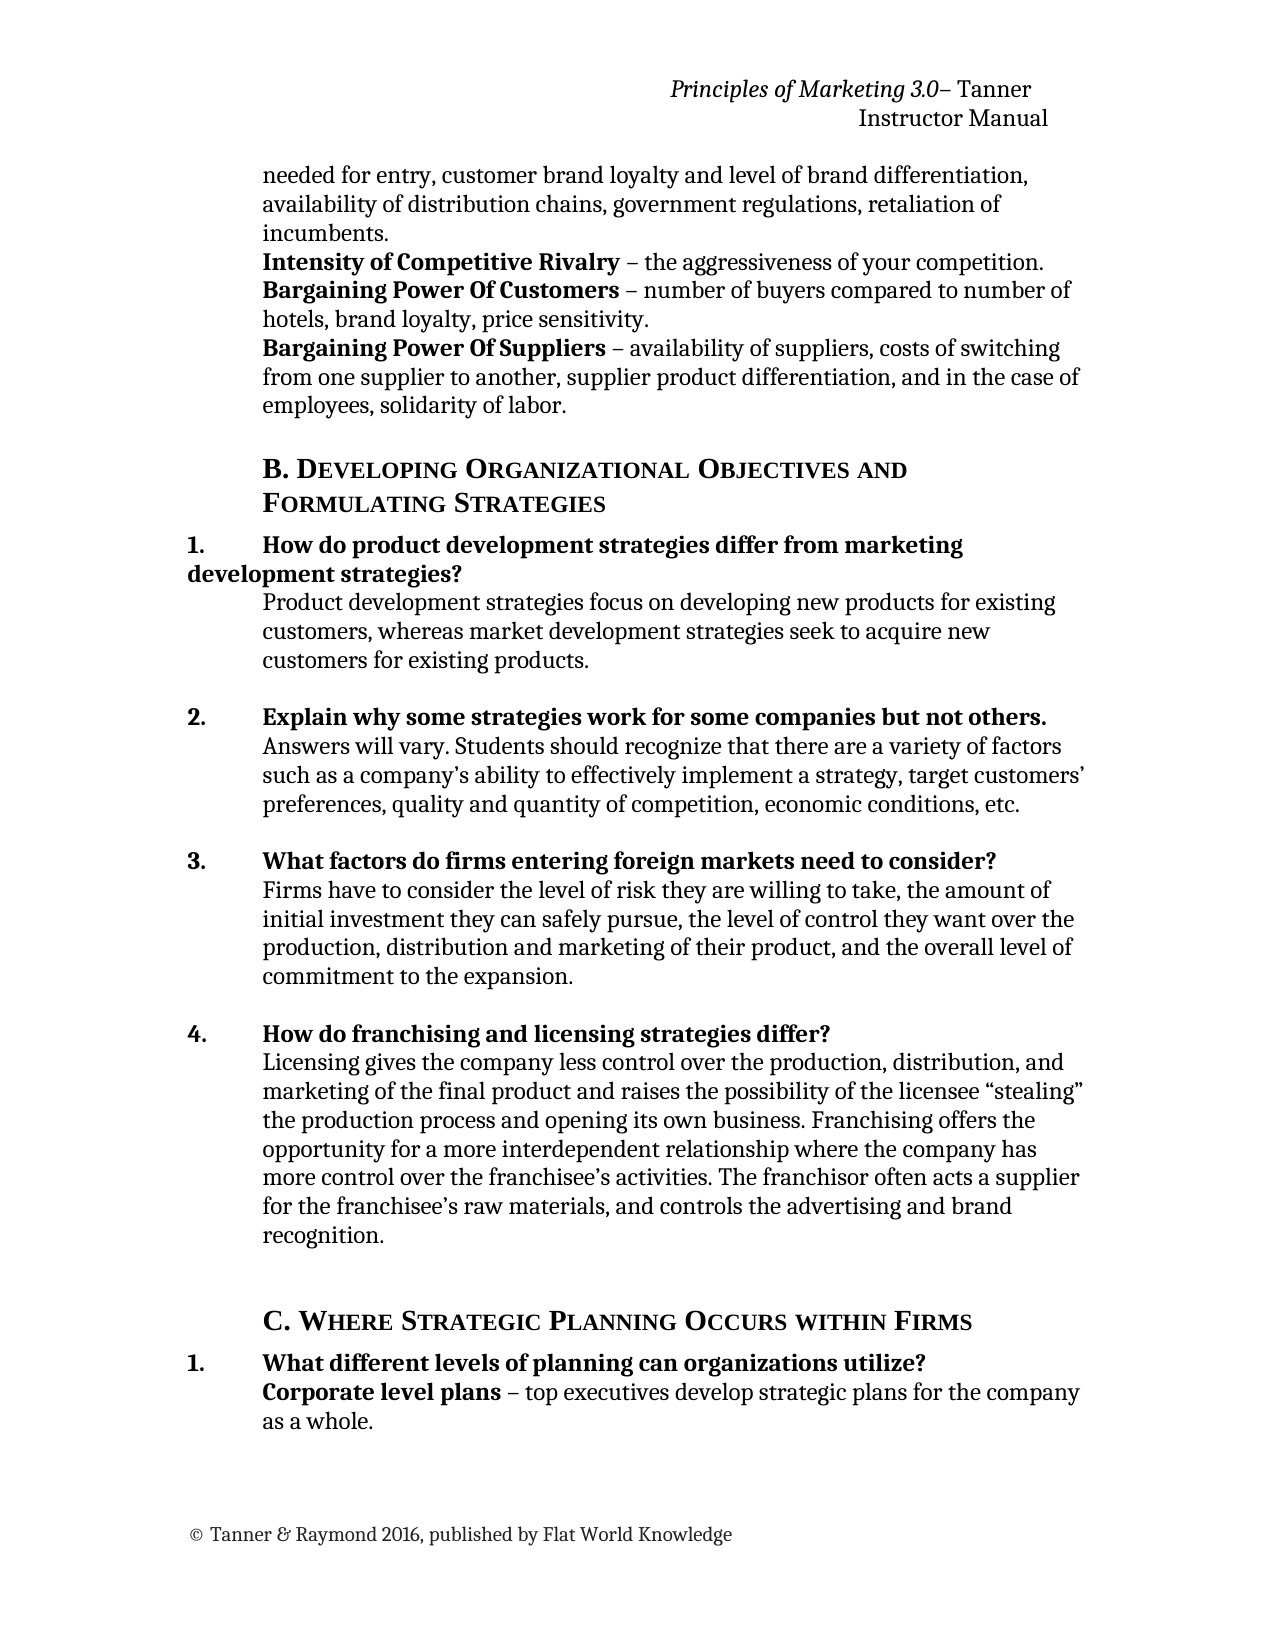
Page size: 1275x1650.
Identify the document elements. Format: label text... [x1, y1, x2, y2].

text Answers will vary. Students should recognize that there are a variety of factors such as a company’s ability to effectively implement a strategy, target customers’ preferences, quality and quantity of competition, economic conditions, etc. [262, 732, 1087, 818]
list What factors do firms entering foreign markets need to consider? [187, 847, 1087, 876]
list Intensity of Competitive Rivalry – the aggressiveness of your competition. [262, 247, 1087, 276]
list Explain why some strategies work for some companies but not others. [187, 703, 1087, 732]
list Bargaining Power Of Suppliers – availability of suppliers, costs of switching from one supplier to another, supplier product differentiation, and in the case of employees, solidarity of labor. [262, 334, 1087, 420]
text Corporate level plans – top executives develop strategic plans for the company as a whole. [262, 1378, 1087, 1436]
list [262, 161, 1087, 247]
text Firms have to consider the level of risk they are willing to take, the amount of initial investment they can safely pursue, the level of control they want over the production, distribution and marketing of their product, and the overall level of commitment to the expansion. [262, 876, 1087, 991]
list What different levels of planning can organizations utilize? [187, 1349, 1087, 1378]
list Bargaining Power Of Customers – number of buyers compared to number of hotels, brand loyalty, price sensitivity. [262, 276, 1087, 334]
subtitle C. Where Strategic Planning Occurs within Firms [262, 1303, 1087, 1337]
text Licensing gives the company less control over the production, distribution, and marketing of the final product and raises the possibility of the licensee “stealing” the production process and opening its own business. Franchising offers the opportunity for a more interdependent relationship where the company has more control over the franchisee’s activities. The franchisor often acts a supplier for the franchisee’s raw materials, and controls the advertising and brand recognition. [262, 1048, 1087, 1249]
list How do franchising and licensing strategies differ? [187, 1019, 1087, 1048]
subtitle B. Developing Organizational Objectives and Formulating Strategies [262, 451, 1087, 518]
list How do product development strategies differ from marketing development strategies? [187, 531, 1087, 588]
text Product development strategies focus on developing new products for existing customers, whereas market development strategies seek to acquire new customers for existing products. [262, 588, 1087, 674]
